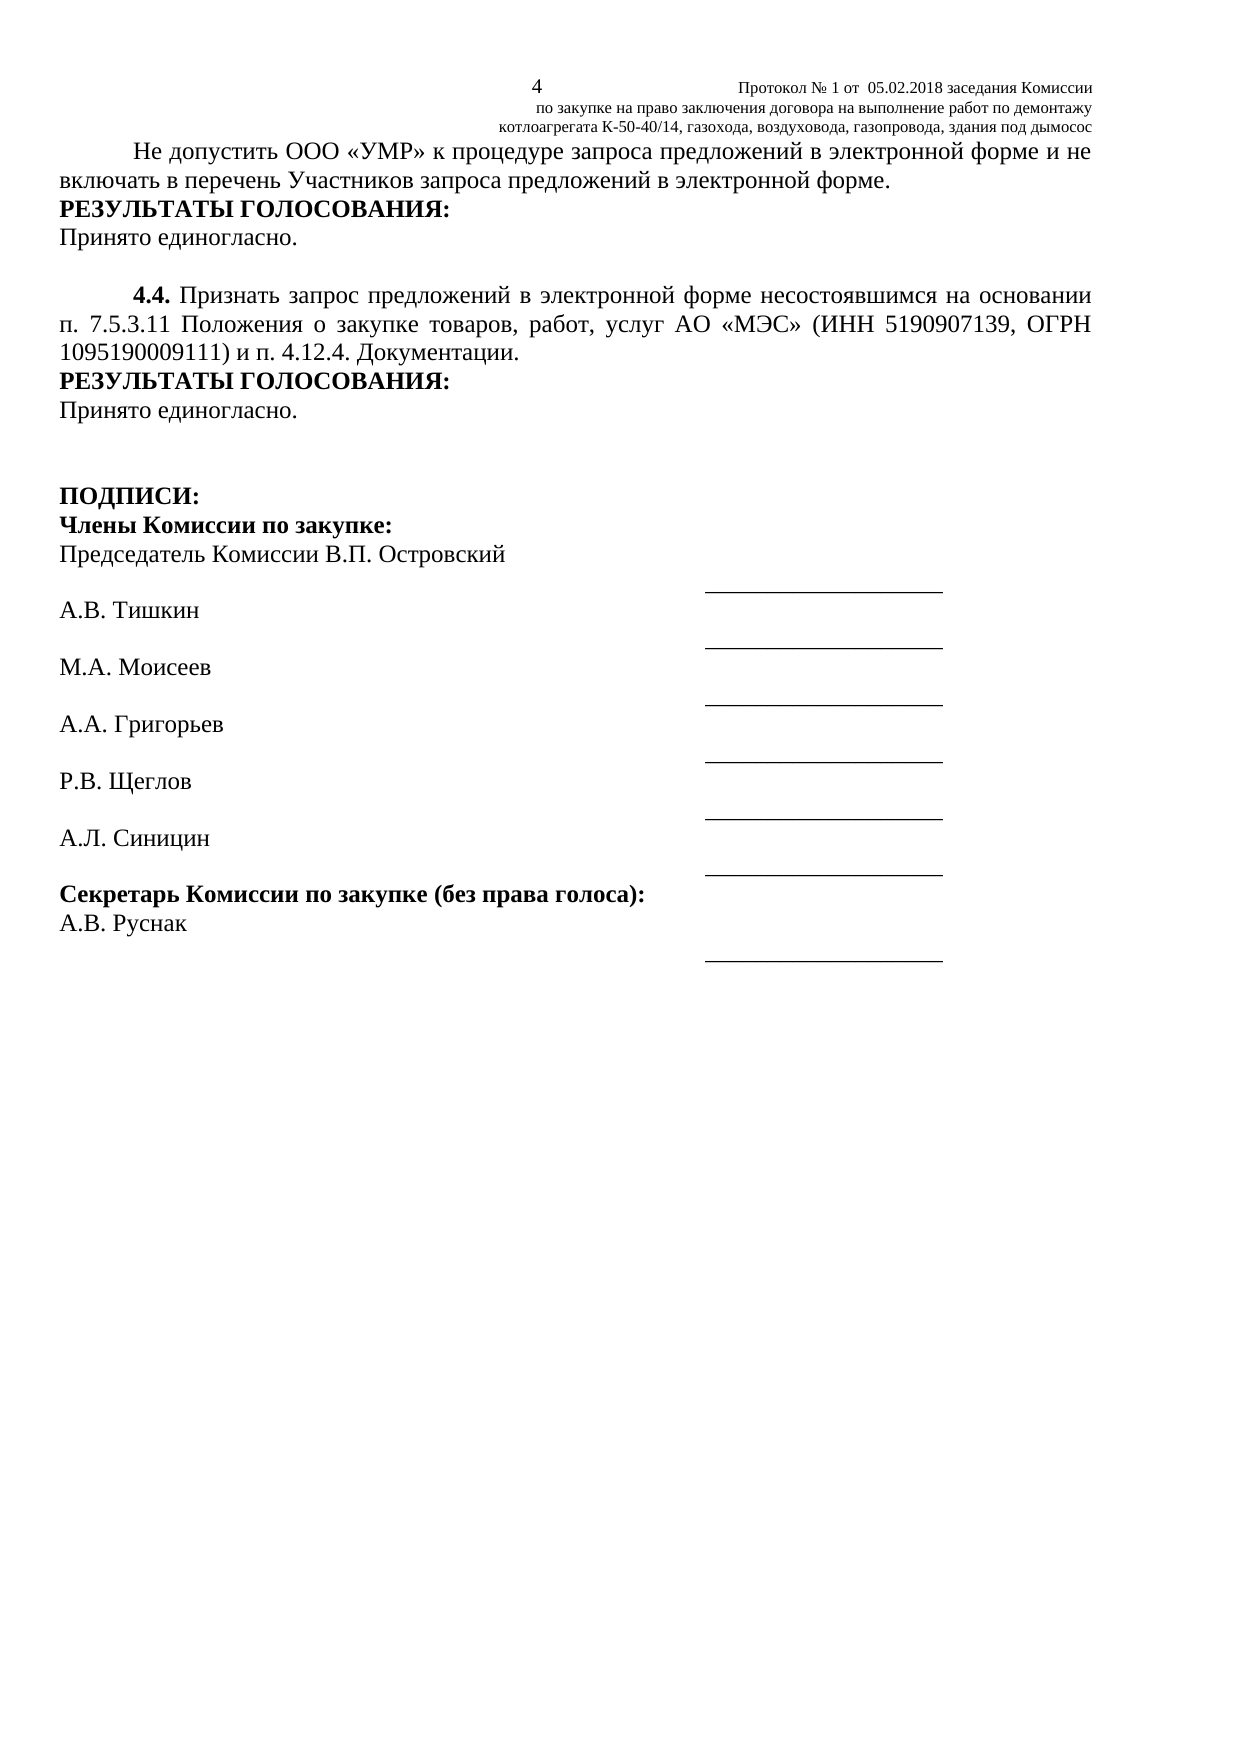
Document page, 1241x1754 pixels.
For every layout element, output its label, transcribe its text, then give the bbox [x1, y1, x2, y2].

table_cell ___________________ [694, 596, 1048, 652]
text Принято единогласно. [59, 395, 1092, 424]
text ПОДПИСИ: [59, 481, 1092, 510]
table_cell Секретарь Комиссии по закупке (без права голоса): А.В. Руснак [48, 879, 694, 965]
text Принято единогласно. [59, 222, 1092, 251]
text 4.4. Признать запрос предложений в электронной форме несостоявшимся на основании п. 7.5.3.11 Положения о закупке товаров, работ, услуг АО «МЭС» (ИНН 5190907139, ОГРН 1095190009111) и п. 4.12.4. Документации. [59, 280, 1092, 366]
table_cell ___________________ [694, 709, 1048, 766]
table_cell А.А. Григорьев [48, 709, 694, 766]
table_cell А.В. Тишкин [48, 596, 694, 652]
text Не допустить ООО «УМР» к процедуре запроса предложений в электронной форме и не включать в перечень Участников запроса предложений в электронной форме. [59, 136, 1092, 194]
table_cell Р.В. Щеглов А.Л. Синицин [48, 766, 694, 879]
table_header ___________________ [694, 539, 1048, 596]
table_cell ___________________ [694, 652, 1048, 709]
table_header Председатель Комиссии В.П. Островский [48, 539, 694, 596]
table_cell ___________________ ___________________ [694, 766, 1048, 879]
text РЕЗУЛЬТАТЫ ГОЛОСОВАНИЯ: [59, 194, 1092, 222]
text Члены Комиссии по закупке: [59, 510, 1092, 539]
text РЕЗУЛЬТАТЫ ГОЛОСОВАНИЯ: [59, 366, 1092, 395]
table_cell М.А. Моисеев [48, 652, 694, 709]
table_cell ___________________ [694, 879, 1048, 965]
